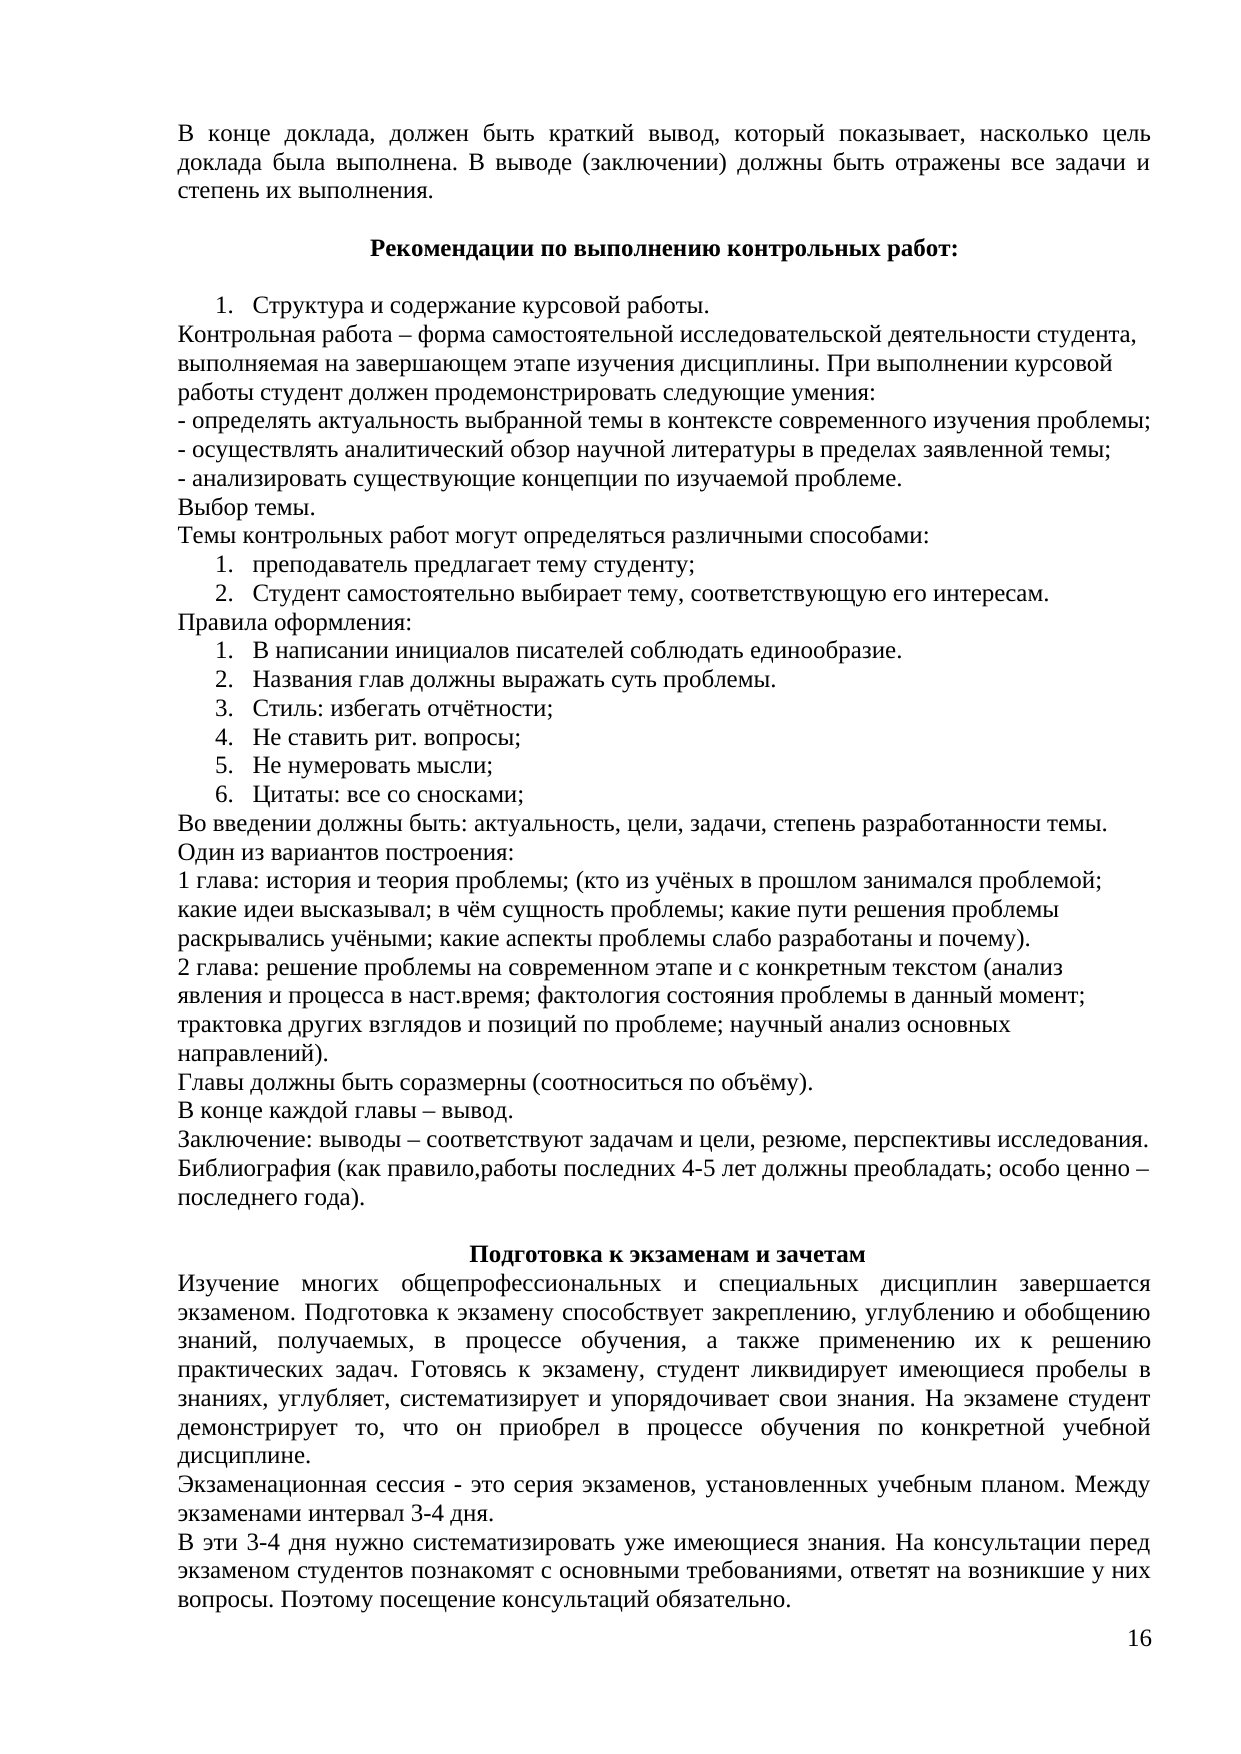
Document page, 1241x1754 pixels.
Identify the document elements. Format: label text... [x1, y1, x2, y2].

text - определять актуальность выбранной темы в контексте современного изучения проблемы; [177, 406, 1152, 434]
text Рекомендации по выполнению контрольных работ: [177, 233, 1152, 262]
text - анализировать существующие концепции по изучаемой проблеме. [177, 463, 1152, 492]
text В конце каждой главы – вывод. [177, 1096, 1152, 1124]
text В эти 3-4 дня нужно систематизировать уже имеющиеся знания. На консультации перед экзаменом студентов познакомят с основными требованиями, ответят на возникшие у них вопросы. Поэтому посещение консультаций обязательно. [177, 1527, 1152, 1613]
list Названия глав должны выражать суть проблемы. [215, 664, 1152, 693]
text Темы контрольных работ могут определяться различными способами: [177, 521, 1152, 549]
list Студент самостоятельно выбирает тему, соответствующую его интересам. [215, 578, 1152, 607]
text Библиография (как правило,работы последних 4-5 лет должны преобладать; особо ценно – последнего года). [177, 1153, 1152, 1211]
text - осуществлять аналитический обзор научной литературы в пределах заявленной темы; [177, 434, 1152, 463]
text Один из вариантов построения: [177, 837, 1152, 866]
list Цитаты: все со сносками; [215, 779, 1152, 808]
list Стиль: избегать отчётности; [215, 693, 1152, 722]
text 1 глава: история и теория проблемы; (кто из учёных в прошлом занимался проблемой; какие идеи высказывал; в чём сущность проблемы; какие пути решения проблемы раскрывались учёными; какие аспекты проблемы слабо разработаны и почему). [177, 866, 1152, 952]
text Главы должны быть соразмерны (соотноситься по объёму). [177, 1067, 1152, 1096]
list В написании инициалов писателей соблюдать единообразие. [215, 636, 1152, 664]
text Во введении должны быть: актуальность, цели, задачи, степень разработанности темы. [177, 808, 1152, 837]
text В конце доклада, должен быть краткий вывод, который показывает, насколько цель доклада была выполнена. В выводе (заключении) должны быть отражены все задачи и степень их выполнения. [177, 118, 1152, 204]
text 2 глава: решение проблемы на современном этапе и с конкретным текстом (анализ явления и процесса в наст.время; фактология состояния проблемы в данный момент; трактовка других взглядов и позиций по проблеме; научный анализ основных направлений). [177, 952, 1152, 1067]
list преподаватель предлагает тему студенту; [215, 549, 1152, 578]
text Изучение многих общепрофессиональных и специальных дисциплин завершается экзаменом. Подготовка к экзамену способствует закреплению, углублению и обобщению знаний, получаемых, в процессе обучения, а также применению их к решению практических задач. Готовясь к экзамену, студент ликвидирует имеющиеся пробелы в знаниях, углубляет, систематизирует и упорядочивает свои знания. На экзамене студент демонстрирует то, что он приобрел в процессе обучения по конкретной учебной дисциплине. [177, 1268, 1152, 1469]
text Заключение: выводы – соответствуют задачам и цели, резюме, перспективы исследования. [177, 1124, 1152, 1153]
text Выбор темы. [177, 492, 1152, 521]
list Не нумеровать мысли; [215, 751, 1152, 779]
text Экзаменационная сессия - это серия экзаменов, установленных учебным планом. Между экзаменами интервал 3-4 дня. [177, 1469, 1152, 1527]
text Контрольная работа – форма самостоятельной исследовательской деятельности студента, выполняемая на завершающем этапе изучения дисциплины. При выполнении курсовой работы студент должен продемонстрировать следующие умения: [177, 319, 1152, 406]
list Не ставить рит. вопросы; [215, 722, 1152, 751]
text Правила оформления: [177, 607, 1152, 636]
list Структура и содержание курсовой работы. [215, 291, 1152, 319]
text Подготовка к экзаменам и зачетам [177, 1239, 1152, 1268]
